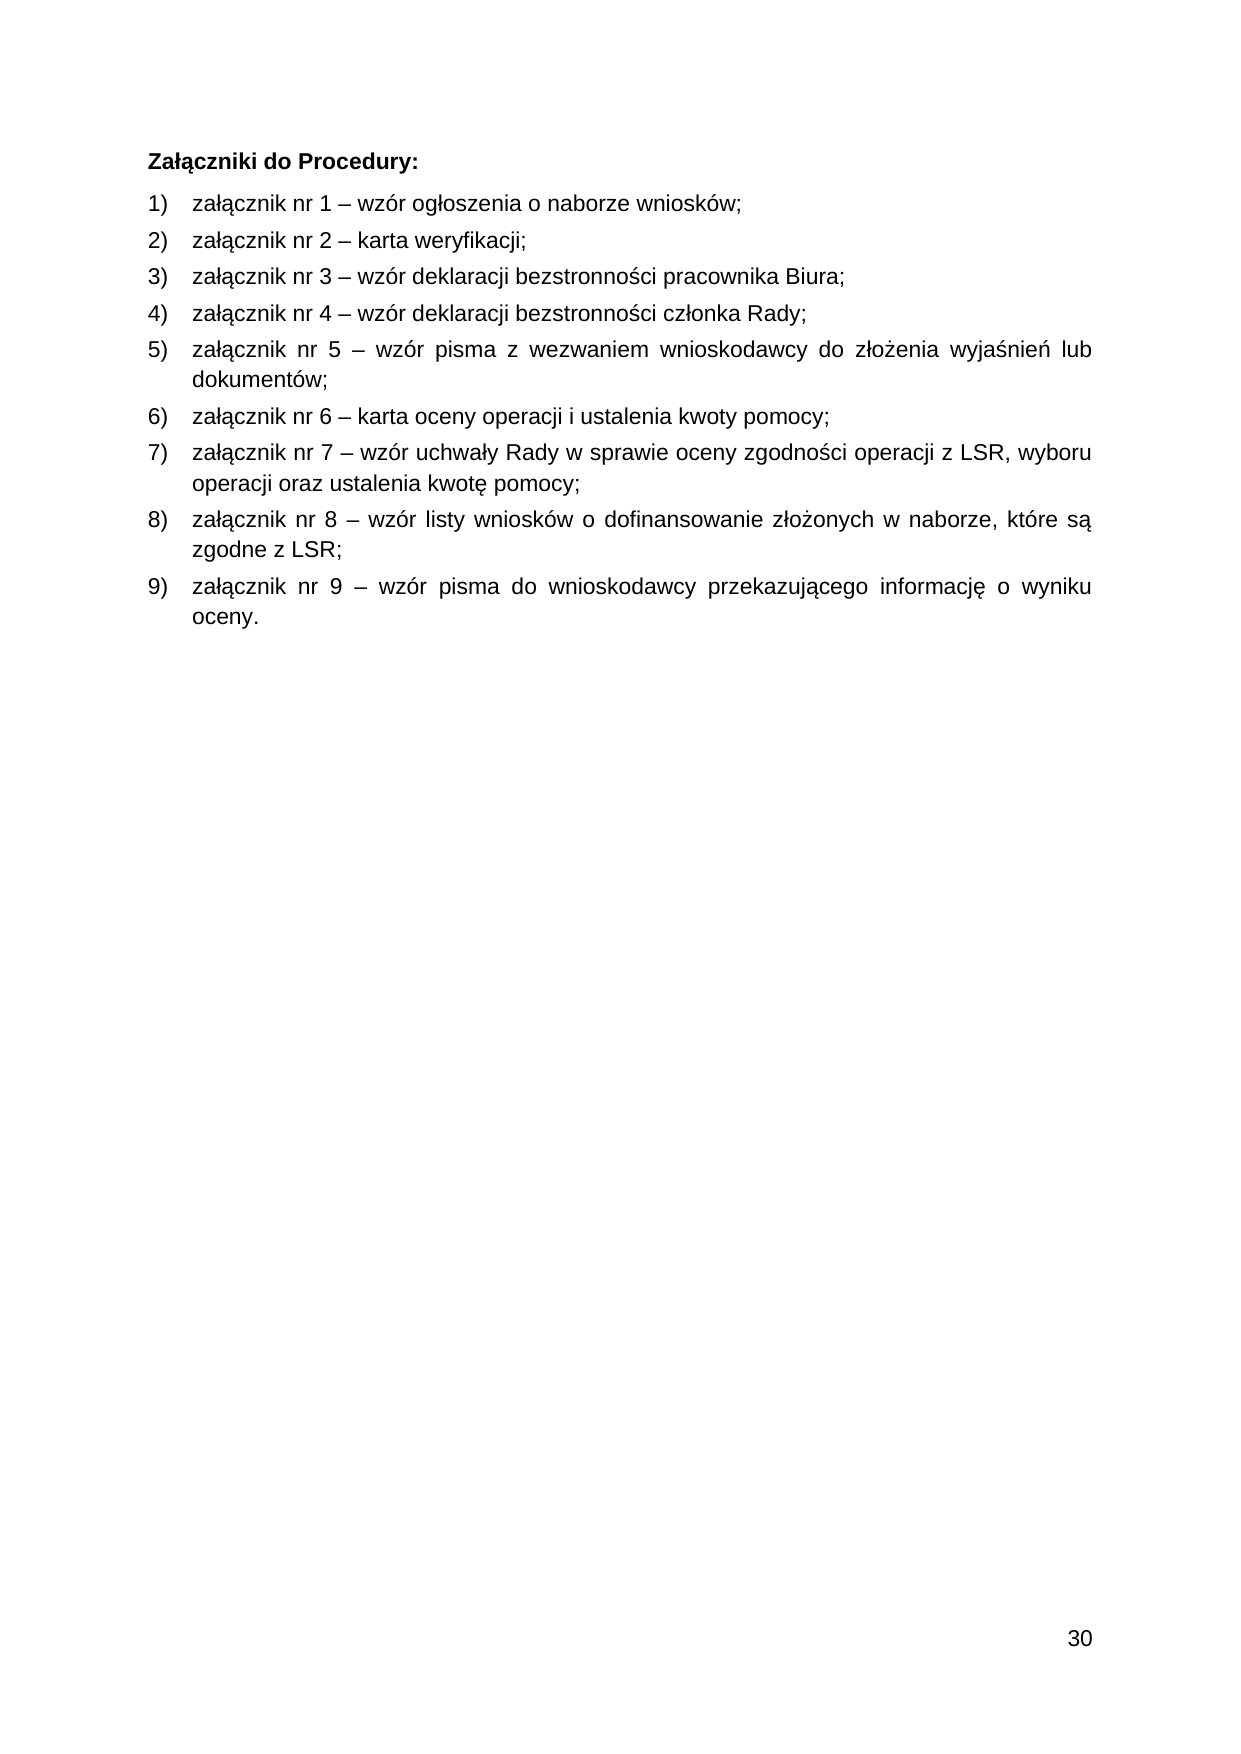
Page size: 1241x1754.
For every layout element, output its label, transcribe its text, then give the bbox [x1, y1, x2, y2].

list załącznik nr 5 – wzór pisma z wezwaniem wnioskodawcy do złożenia wyjaśnień lub dokumentów; [148, 336, 1093, 393]
list załącznik nr 4 – wzór deklaracji bezstronności członka Rady; [148, 300, 1093, 326]
list załącznik nr 8 – wzór listy wniosków o dofinansowanie złożonych w naborze, które są zgodne z LSR; [148, 506, 1093, 562]
list załącznik nr 3 – wzór deklaracji bezstronności pracownika Biura; [148, 263, 1093, 289]
list załącznik nr 6 – karta oceny operacji i ustalenia kwoty pomocy; [148, 403, 1093, 429]
list załącznik nr 2 – karta weryfikacji; [148, 227, 1093, 253]
text Załączniki do Procedury: [148, 148, 1093, 174]
list załącznik nr 9 – wzór pisma do wnioskodawcy przekazującego informację o wyniku oceny. [148, 573, 1093, 629]
list załącznik nr 1 – wzór ogłoszenia o naborze wniosków; [148, 190, 1093, 217]
list załącznik nr 7 – wzór uchwały Rady w sprawie oceny zgodności operacji z LSR, wyboru operacji oraz ustalenia kwotę pomocy; [148, 439, 1093, 496]
